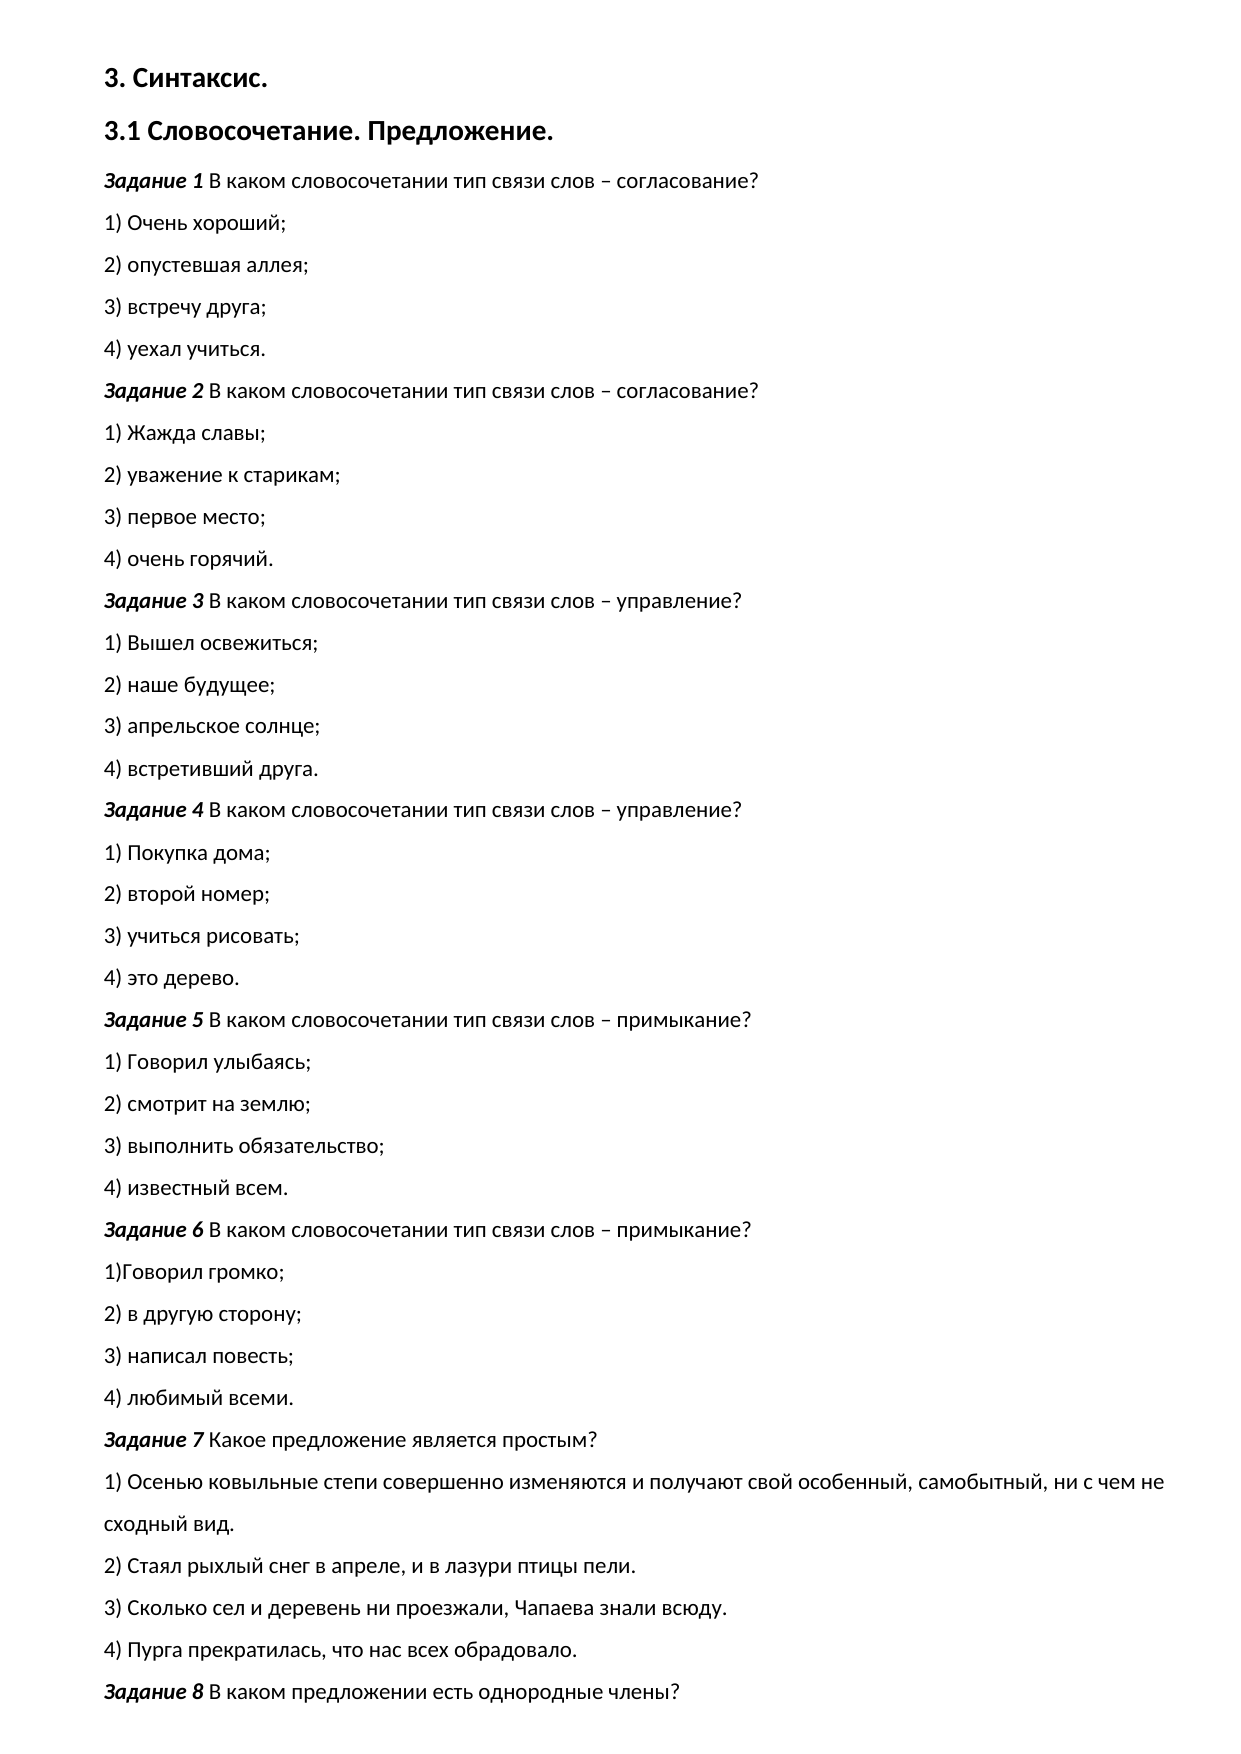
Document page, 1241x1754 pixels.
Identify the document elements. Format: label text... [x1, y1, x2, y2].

text Задание 5 В каком словосочетании тип связи слов – примыкание? [103, 1006, 1172, 1033]
text Задание 1 В каком словосочетании тип связи слов – согласование? [103, 166, 1172, 194]
text 1) Жажда славы; 2) уважение к старикам; 3) первое место; 4) очень горячий. [103, 418, 1172, 572]
text Задание 7 Какое предложение является простым? [103, 1425, 1172, 1453]
list 1)Говорил громко; 2) в другую сторону; 3) написал повесть; 4) любимый всеми. [103, 1257, 1172, 1411]
text Задание 3 В каком словосочетании тип связи слов – управление? [103, 586, 1172, 614]
text 1) Говорил улыбаясь; 2) смотрит на землю; 3) выполнить обязательство; 4) известный всем. [103, 1047, 1172, 1201]
text Задание 2 В каком словосочетании тип связи слов – согласование? [103, 376, 1172, 404]
text 1) Покупка дома; 2) второй номер; 3) учиться рисовать; 4) это дерево. [103, 838, 1172, 992]
text 1) Очень хороший; 2) опустевшая аллея; 3) встречу друга; 4) уехал учиться. [103, 208, 1172, 362]
text 1) Вышел освежиться; 2) наше будущее; 3) апрельское солнце; 4) встретивший друга. [103, 628, 1172, 782]
text Задание 4 В каком словосочетании тип связи слов – управление? [103, 796, 1172, 824]
text 1) Осенью ковыльные степи совершенно изменяются и получают свой особенный, самобытный, ни с чем не сходный вид. 2) Стаял рыхлый снег в апреле, и в лазури птицы пели. 3) Сколько сел и деревень ни проезжали, Чапаева знали всюду. 4) Пурга прекратилась, что нас всех обрадовало. [103, 1467, 1172, 1663]
text 3.1 Словосочетание. Предложение. [103, 112, 1172, 148]
text Задание 8 В каком предложении есть однородные члены? [103, 1677, 1172, 1705]
text 3. Синтаксис. [103, 59, 1172, 95]
text Задание 6 В каком словосочетании тип связи слов – примыкание? [103, 1215, 1172, 1243]
